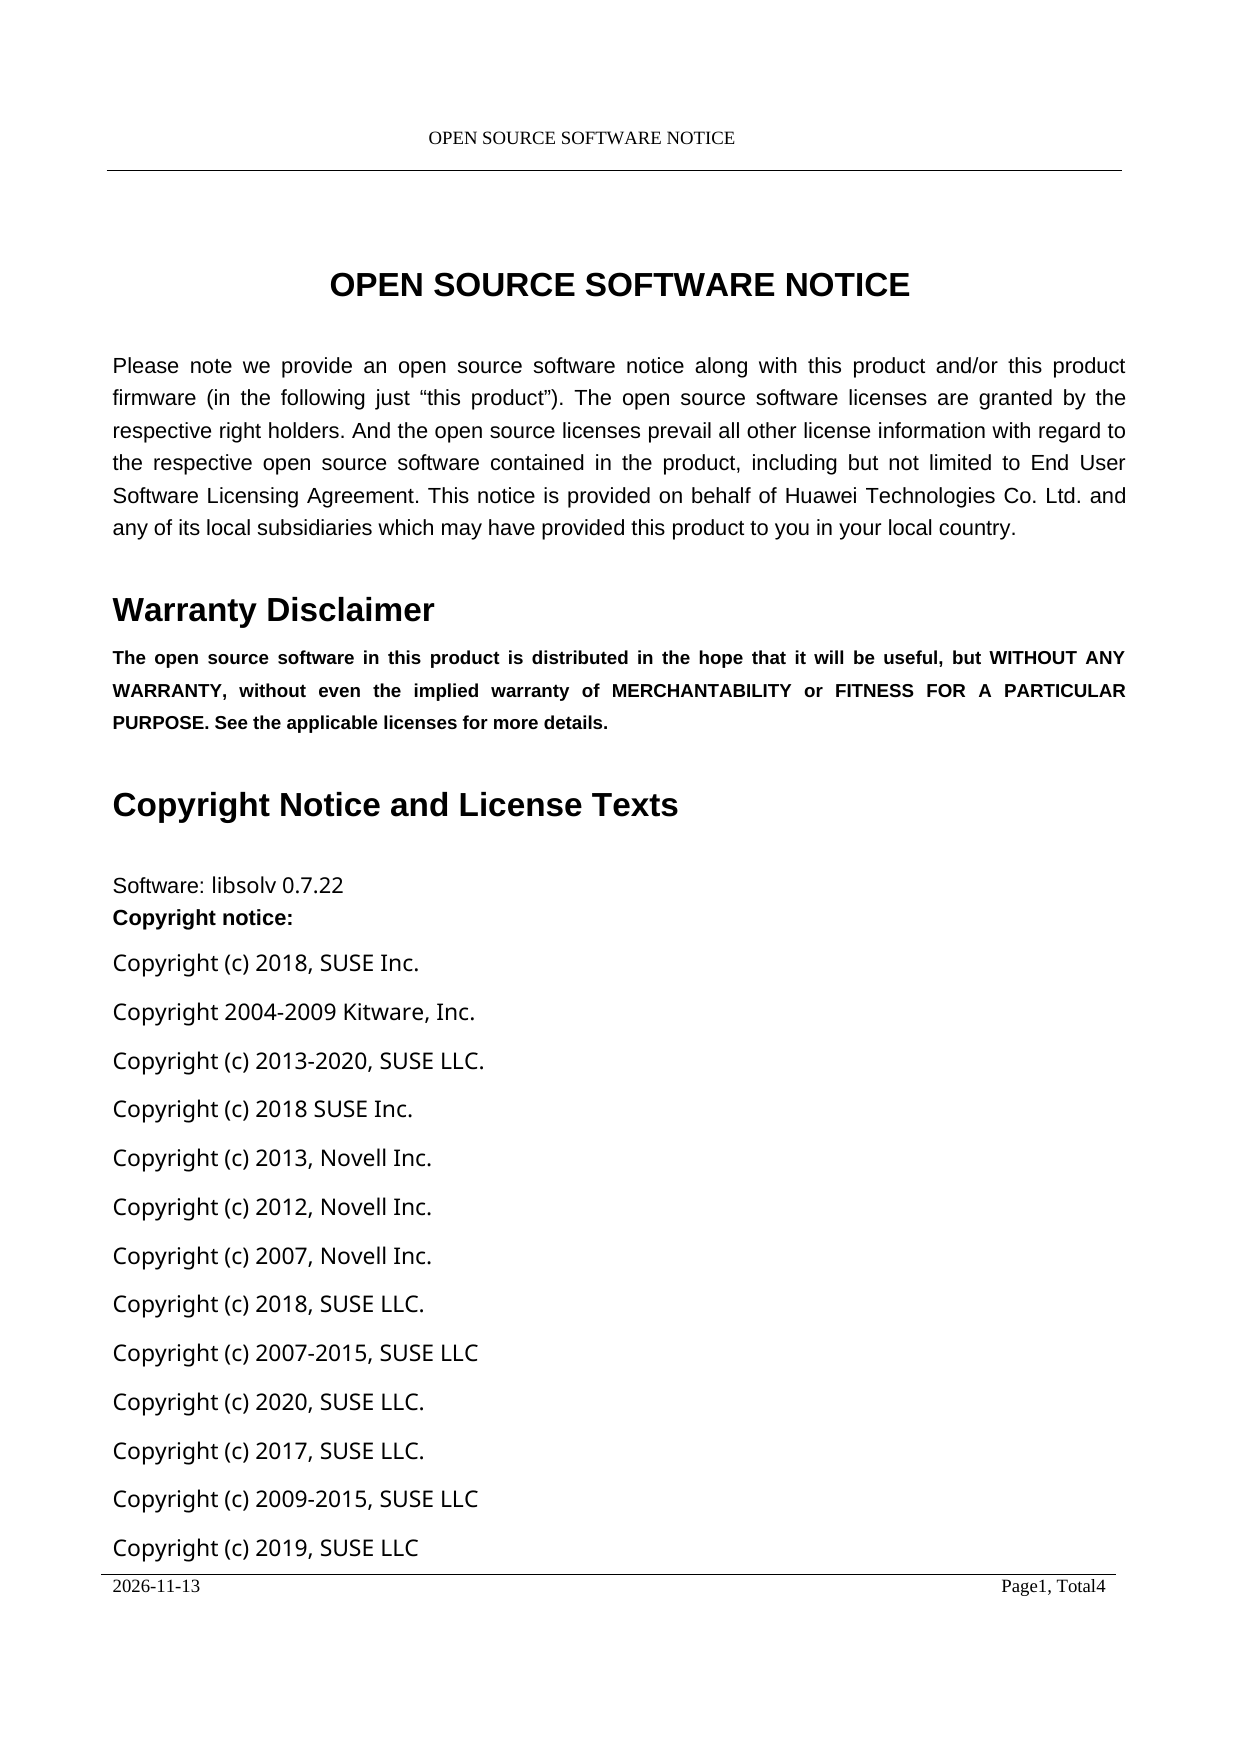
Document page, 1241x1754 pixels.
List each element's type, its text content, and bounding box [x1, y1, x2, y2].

text Warranty Disclaimer [112, 576, 1128, 641]
text Copyright Notice and License Texts [112, 771, 1128, 836]
text Copyright notice: [112, 901, 1128, 934]
text Software: libsolv 0.7.22 [112, 869, 1128, 901]
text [112, 947, 1128, 1564]
text Please note we provide an open source software notice along with this product and/or this product firmware (in the following just “this product”). The open source software licenses are granted by the respective right holders. And the open source licenses prevail all other license information with regard to the respective open source software contained in the product, including but not limited to End User Software Licensing Agreement. This notice is provided on behalf of Huawei Technologies Co. Ltd. and any of its local subsidiaries which may have provided this product to you in your local country. [112, 349, 1128, 544]
text OPEN SOURCE SOFTWARE NOTICE [112, 251, 1128, 316]
text The open source software in this product is distributed in the hope that it will be useful, but WITHOUT ANY WARRANTY, without even the implied warranty of MERCHANTABILITY or FITNESS FOR A PARTICULAR PURPOSE. See the applicable licenses for more details. [112, 641, 1128, 739]
